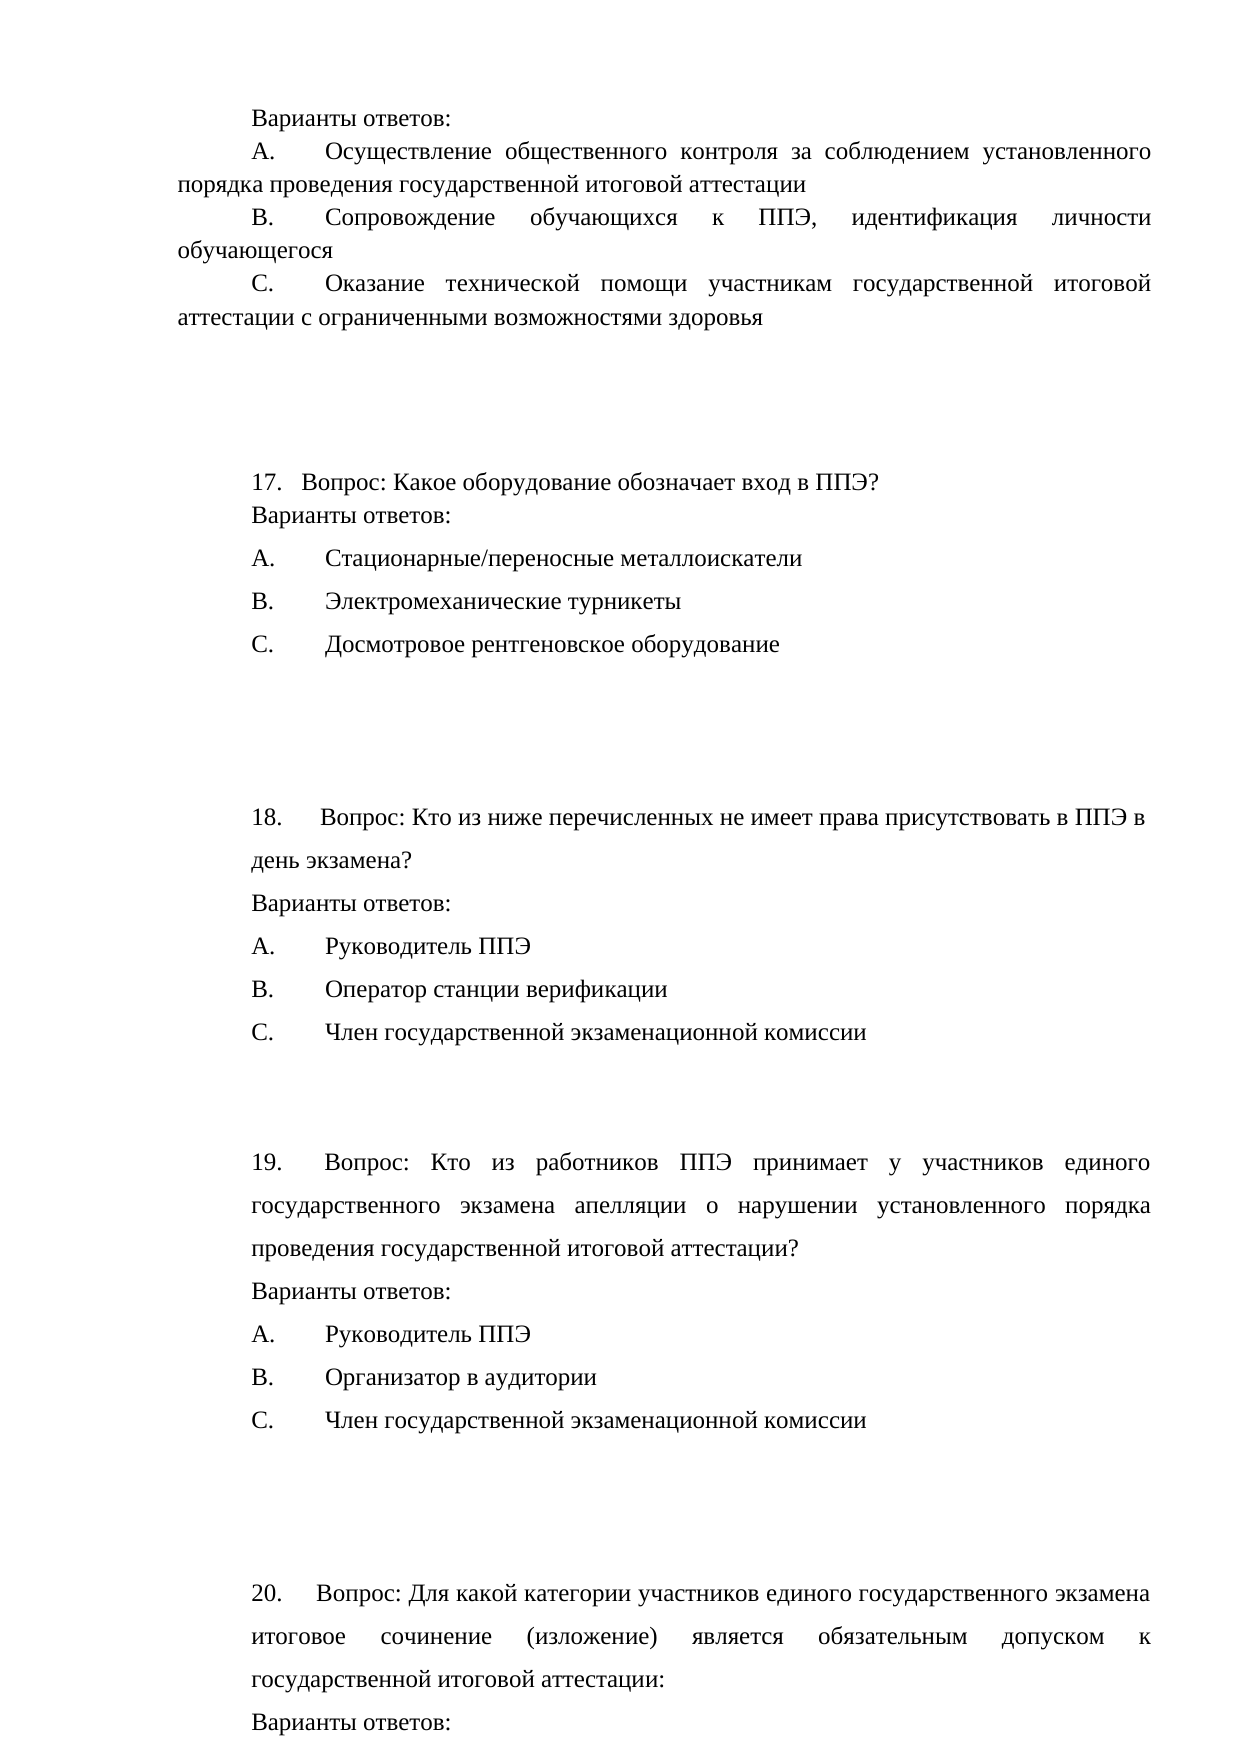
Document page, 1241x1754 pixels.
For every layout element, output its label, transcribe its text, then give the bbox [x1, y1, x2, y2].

list Сопровождение обучающихся к ППЭ, идентификация личности обучающегося [177, 202, 1152, 264]
list Оператор станции верификации [177, 974, 1152, 1003]
list Электромеханические турникеты [177, 586, 1152, 615]
list Стационарные/переносные металлоискатели [177, 543, 1152, 572]
text 19. Вопрос: Кто из работников ППЭ принимает у участников единого государственного экзамена апелляции о нарушении установленного порядка проведения государственной итоговой аттестации? [251, 1147, 1152, 1262]
text день экзамена? [251, 845, 1152, 873]
list Организатор в аудитории [177, 1362, 1152, 1391]
text 17. Вопрос: Какое оборудование обозначает вход в ППЭ? [251, 467, 1152, 495]
text Варианты ответов: [177, 103, 1152, 132]
text 18. Вопрос: Кто из ниже перечисленных не имеет права присутствовать в ППЭ в [251, 802, 1152, 830]
text Варианты ответов: [177, 1707, 1152, 1736]
list Осуществление общественного контроля за соблюдением установленного порядка проведения государственной итоговой аттестации [177, 136, 1152, 198]
text 20. Вопрос: Для какой категории участников единого государственного экзамена итоговое сочинение (изложение) является обязательным допуском к государственной итоговой аттестации: [251, 1578, 1152, 1693]
list Член государственной экзаменационной комиссии [177, 1405, 1152, 1434]
text Варианты ответов: [177, 1276, 1152, 1305]
list Руководитель ППЭ [177, 931, 1152, 960]
list Член государственной экзаменационной комиссии [177, 1017, 1152, 1046]
list Оказание технической помощи участникам государственной итоговой аттестации с ограниченными возможностями здоровья [177, 268, 1152, 330]
text Варианты ответов: [177, 500, 1152, 528]
list Досмотровое рентгеновское оборудование [177, 629, 1152, 658]
list Руководитель ППЭ [177, 1319, 1152, 1348]
text Варианты ответов: [177, 888, 1152, 917]
